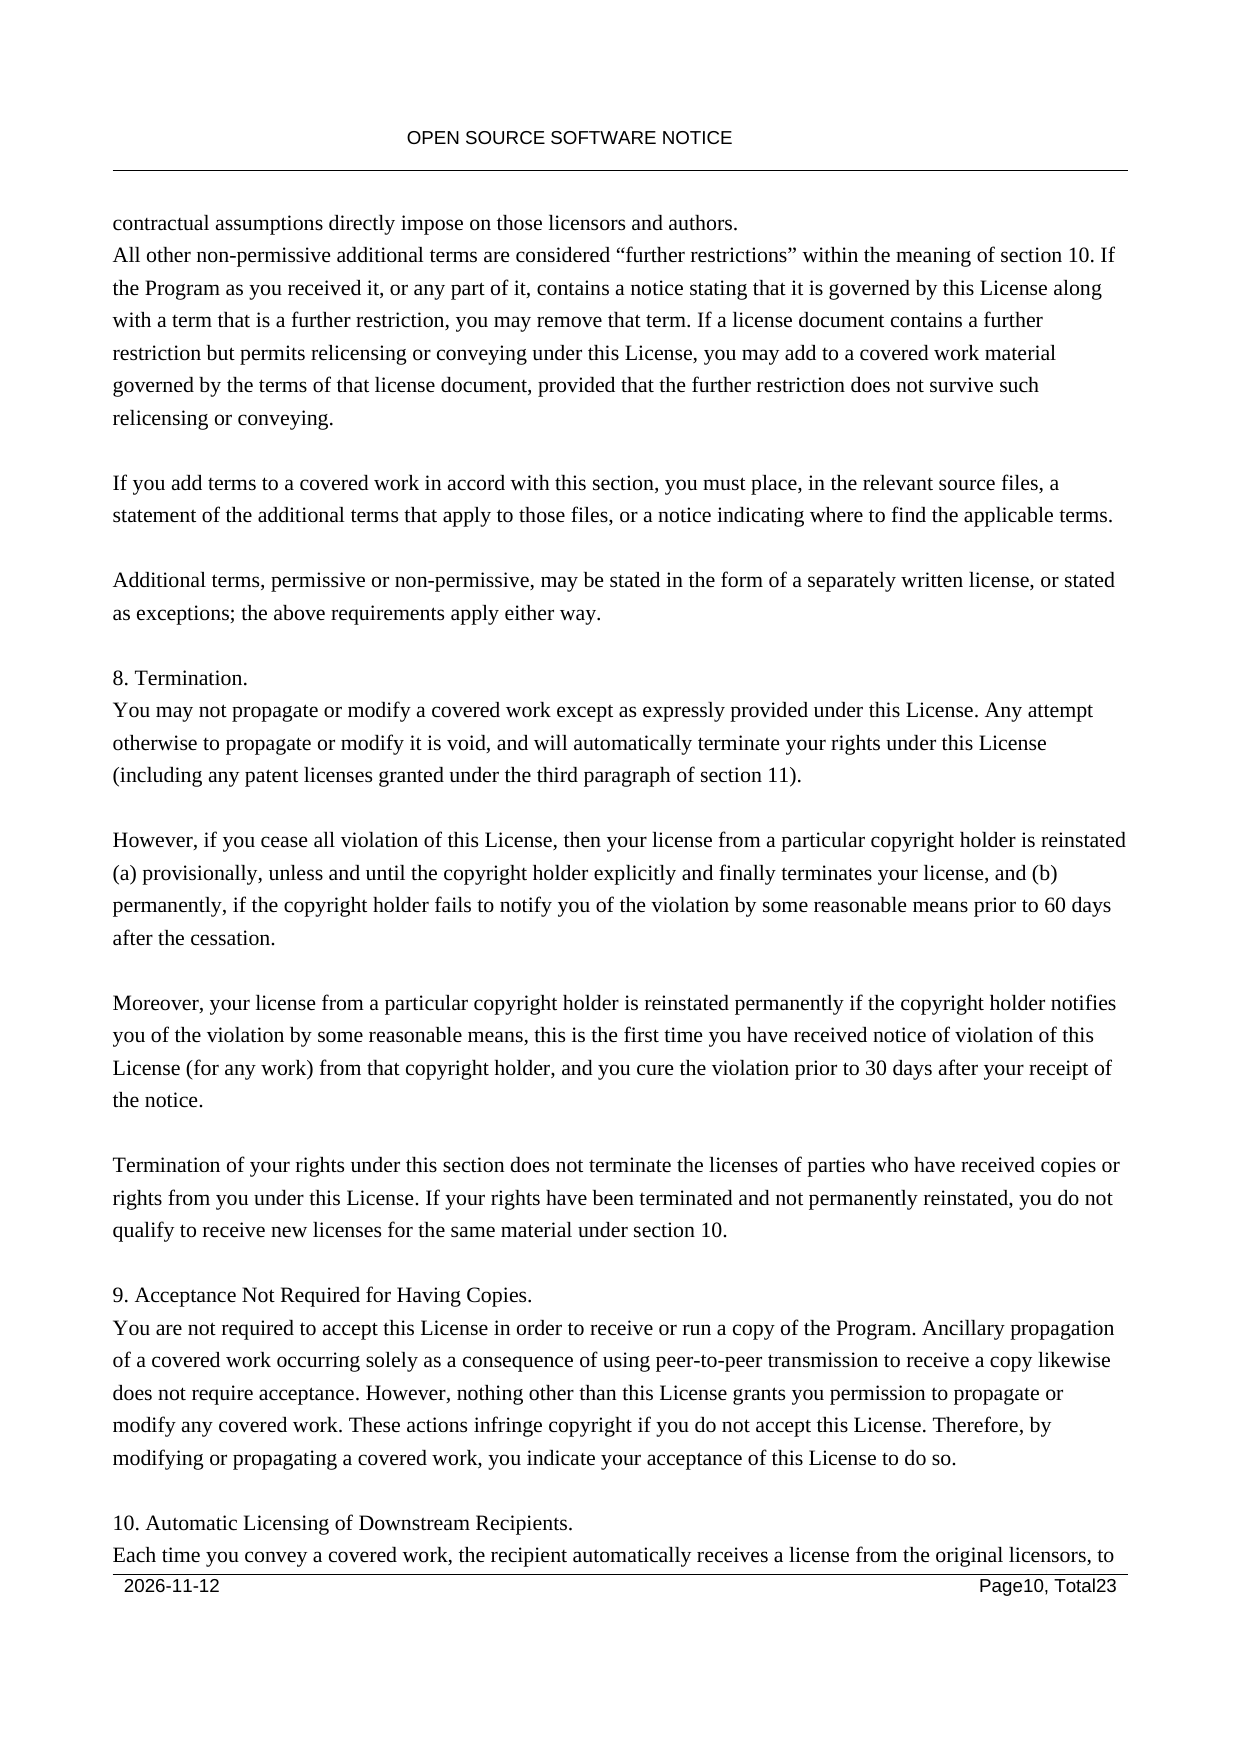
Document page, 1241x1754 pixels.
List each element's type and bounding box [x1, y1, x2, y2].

text [112, 206, 1128, 1571]
